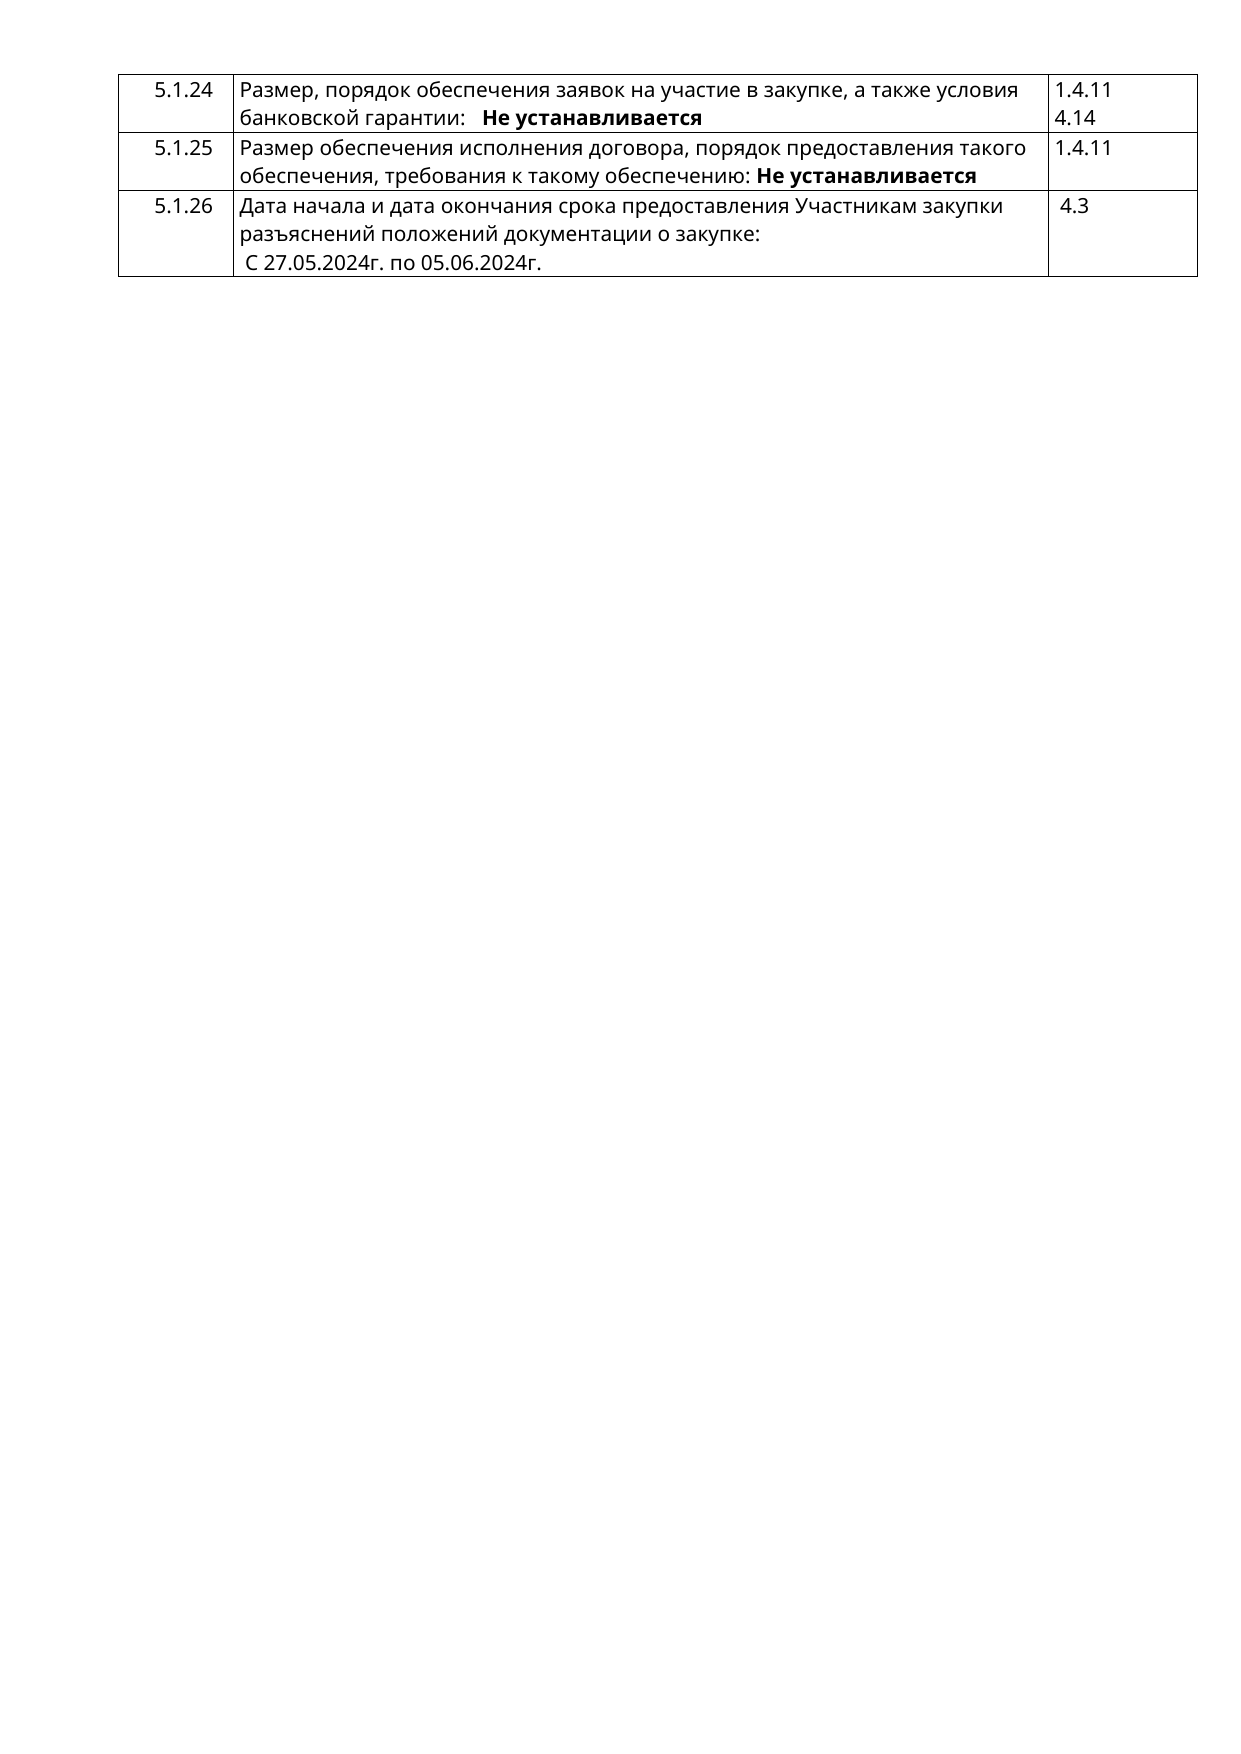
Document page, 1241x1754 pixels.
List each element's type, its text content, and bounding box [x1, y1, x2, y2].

table_cell Дата начала и дата окончания срока предоставления Участникам закупки разъяснений положений документации о закупке: С 27.05.2024г. по 05.06.2024г. [234, 191, 1048, 276]
table_cell 1.4.11 4.14 [1049, 75, 1197, 132]
table_cell Размер обеспечения исполнения договора, порядок предоставления такого обеспечения, требования к такому обеспечению: Не устанавливается [234, 133, 1048, 190]
table_cell 1.4.11 [1049, 133, 1197, 190]
table_cell [119, 133, 233, 190]
table_cell 4.3 [1049, 191, 1197, 276]
table_cell Размер, порядок обеспечения заявок на участие в закупке, а также условия банковской гарантии: Не устанавливается [234, 75, 1048, 132]
table_cell [119, 191, 233, 276]
table_cell [119, 75, 233, 132]
